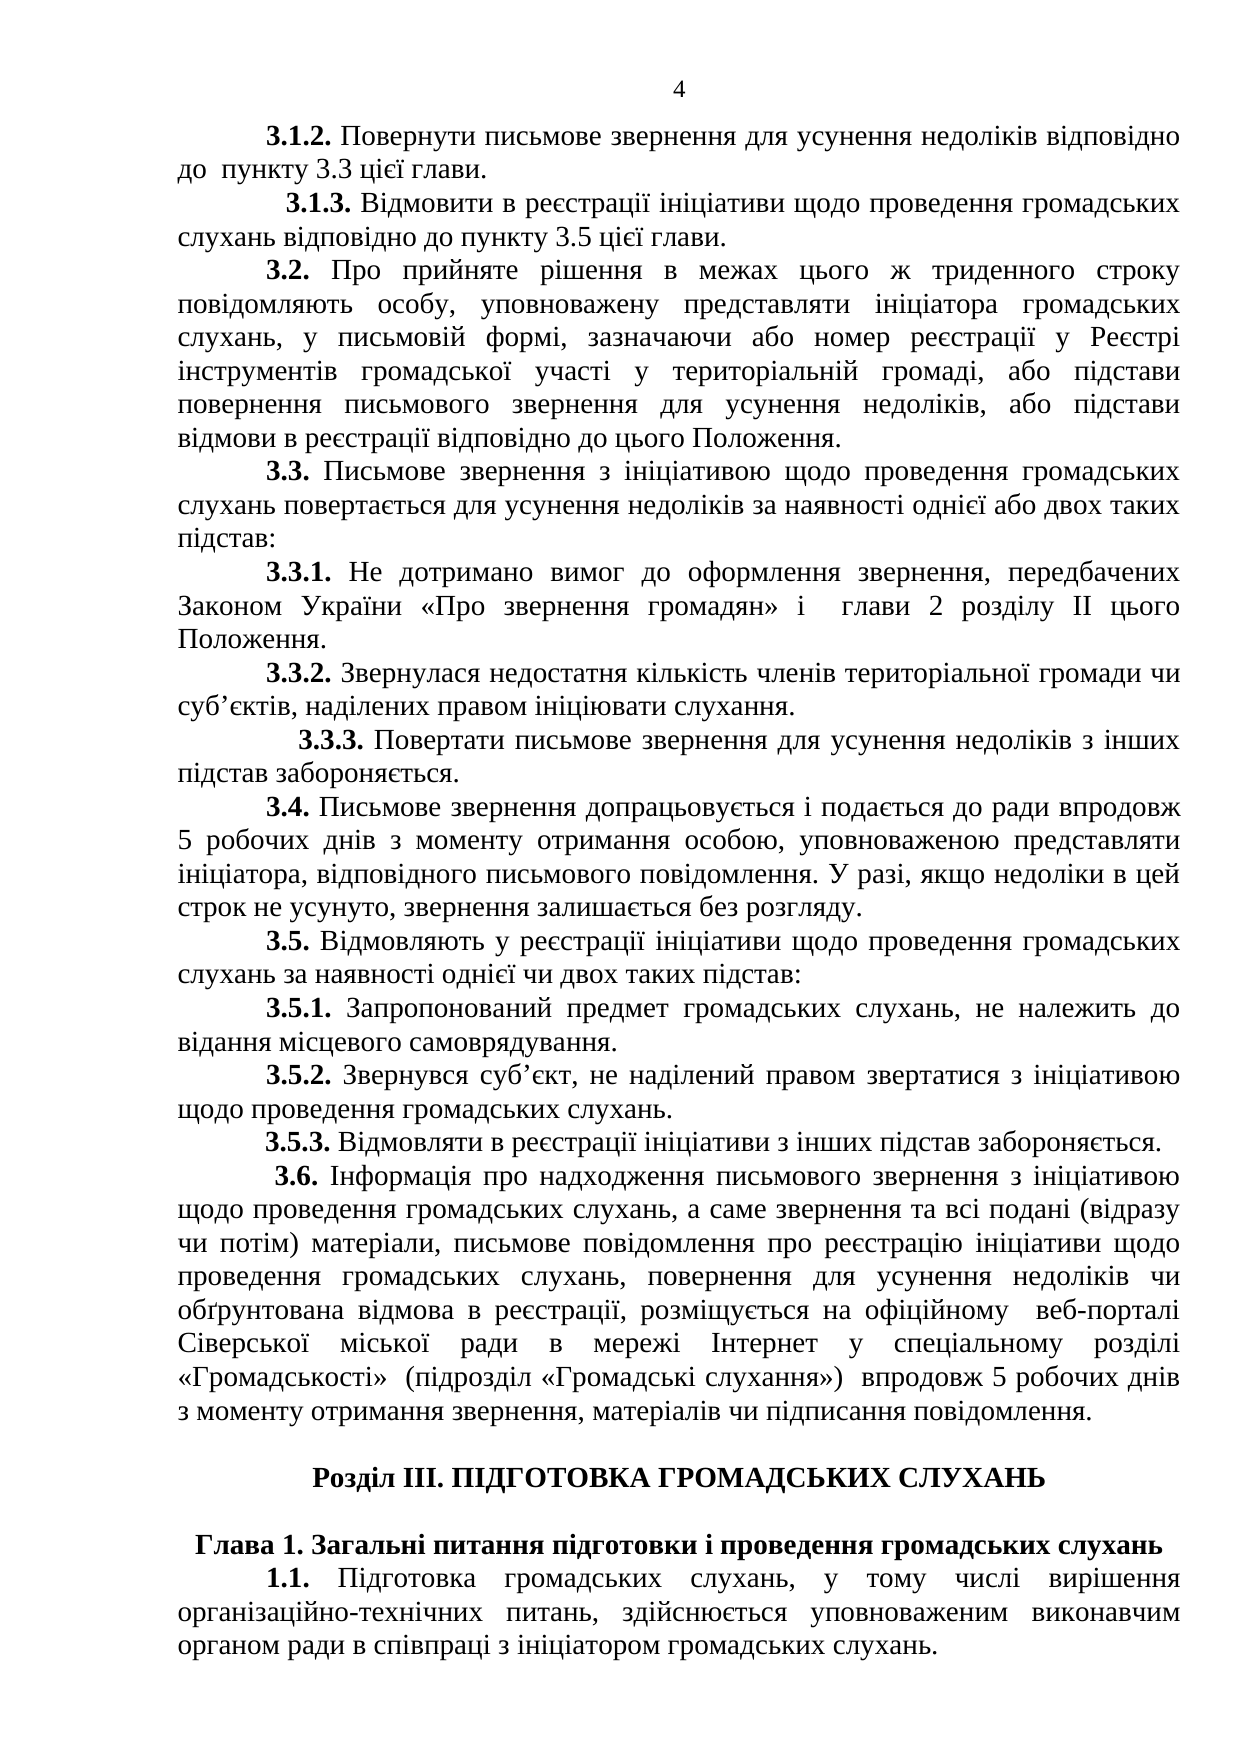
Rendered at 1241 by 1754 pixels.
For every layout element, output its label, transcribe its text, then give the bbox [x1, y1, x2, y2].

text 1.1. Підготовка громадських слухань, у тому числі вирішення організаційно-технічних питань, здійснюється уповноваженим виконавчим органом ради в співпраці з ініціатором громадських слухань. [177, 1560, 1181, 1661]
text 3.3. Письмове звернення з ініціативою щодо проведення громадських слухань повертається для усунення недоліків за наявності однієї або двох таких підстав: [177, 453, 1181, 554]
text 3.5.3. Відмовляти в реєстрації ініціативи з інших підстав забороняється. [177, 1124, 1181, 1158]
text Глава 1. Загальні питання підготовки і проведення громадських слухань [177, 1527, 1181, 1560]
text 3.5.2. Звернувся суб’єкт, не наділений правом звертатися з ініціативою щодо проведення громадських слухань. [177, 1057, 1181, 1124]
text 3.4. Письмове звернення допрацьовується і подається до ради впродовж 5 робочих днів з моменту отримання особою, уповноваженою представляти ініціатора, відповідного письмового повідомлення. У разі, якщо недоліки в цей строк не усунуто, звернення залишається без розгляду. [177, 789, 1181, 923]
text 3.3.2. Звернулася недостатня кількість членів територіальної громади чи суб’єктів, наділених правом ініціювати слухання. [177, 655, 1181, 722]
text 3.5. Відмовляють у реєстрації ініціативи щодо проведення громадських слухань за наявності однієї чи двох таких підстав: [177, 923, 1181, 990]
text Розділ ІІІ. ПІДГОТОВКА ГРОМАДСЬКИХ СЛУХАНЬ [177, 1460, 1181, 1493]
text 3.2. Про прийняте рішення в межах цього ж триденного строку повідомляють особу, уповноважену представляти ініціатора громадських слухань, у письмовій формі, зазначаючи або номер реєстрації у Реєстрі інструментів громадської участі у територіальній громаді, або підстави повернення письмового звернення для усунення недоліків, або підстави відмови в реєстрації відповідно до цього Положення. [177, 252, 1181, 453]
text 3.6. Інформація про надходження письмового звернення з ініціативою щодо проведення громадських слухань, а саме звернення та всі подані (відразу чи потім) матеріали, письмове повідомлення про реєстрацію ініціативи щодо проведення громадських слухань, повернення для усунення недоліків чи обґрунтована відмова в реєстрації, розміщується на офіційному веб-порталі Сіверської міської ради в мережі Інтернет у спеціальному розділі «Громадськості» (підрозділ «Громадські слухання») впродовж 5 робочих днів з моменту отримання звернення, матеріалів чи підписання повідомлення. [177, 1158, 1181, 1426]
text 3.3.1. Не дотримано вимог до оформлення звернення, передбачених Законом України «Про звернення громадян» і глави 2 розділу ІІ цього Положення. [177, 554, 1181, 655]
text 3.5.1. Запропонований предмет громадських слухань, не належить до відання місцевого самоврядування. [177, 990, 1181, 1057]
text 3.3.3. Повертати письмове звернення для усунення недоліків з інших підстав забороняється. [177, 722, 1181, 789]
text 3.1.2. Повернути письмове звернення для усунення недоліків відповідно до пункту 3.3 цієї глави. [177, 118, 1181, 185]
text 3.1.3. Відмовити в реєстрації ініціативи щодо проведення громадських слухань відповідно до пункту 3.5 цієї глави. [177, 185, 1181, 252]
